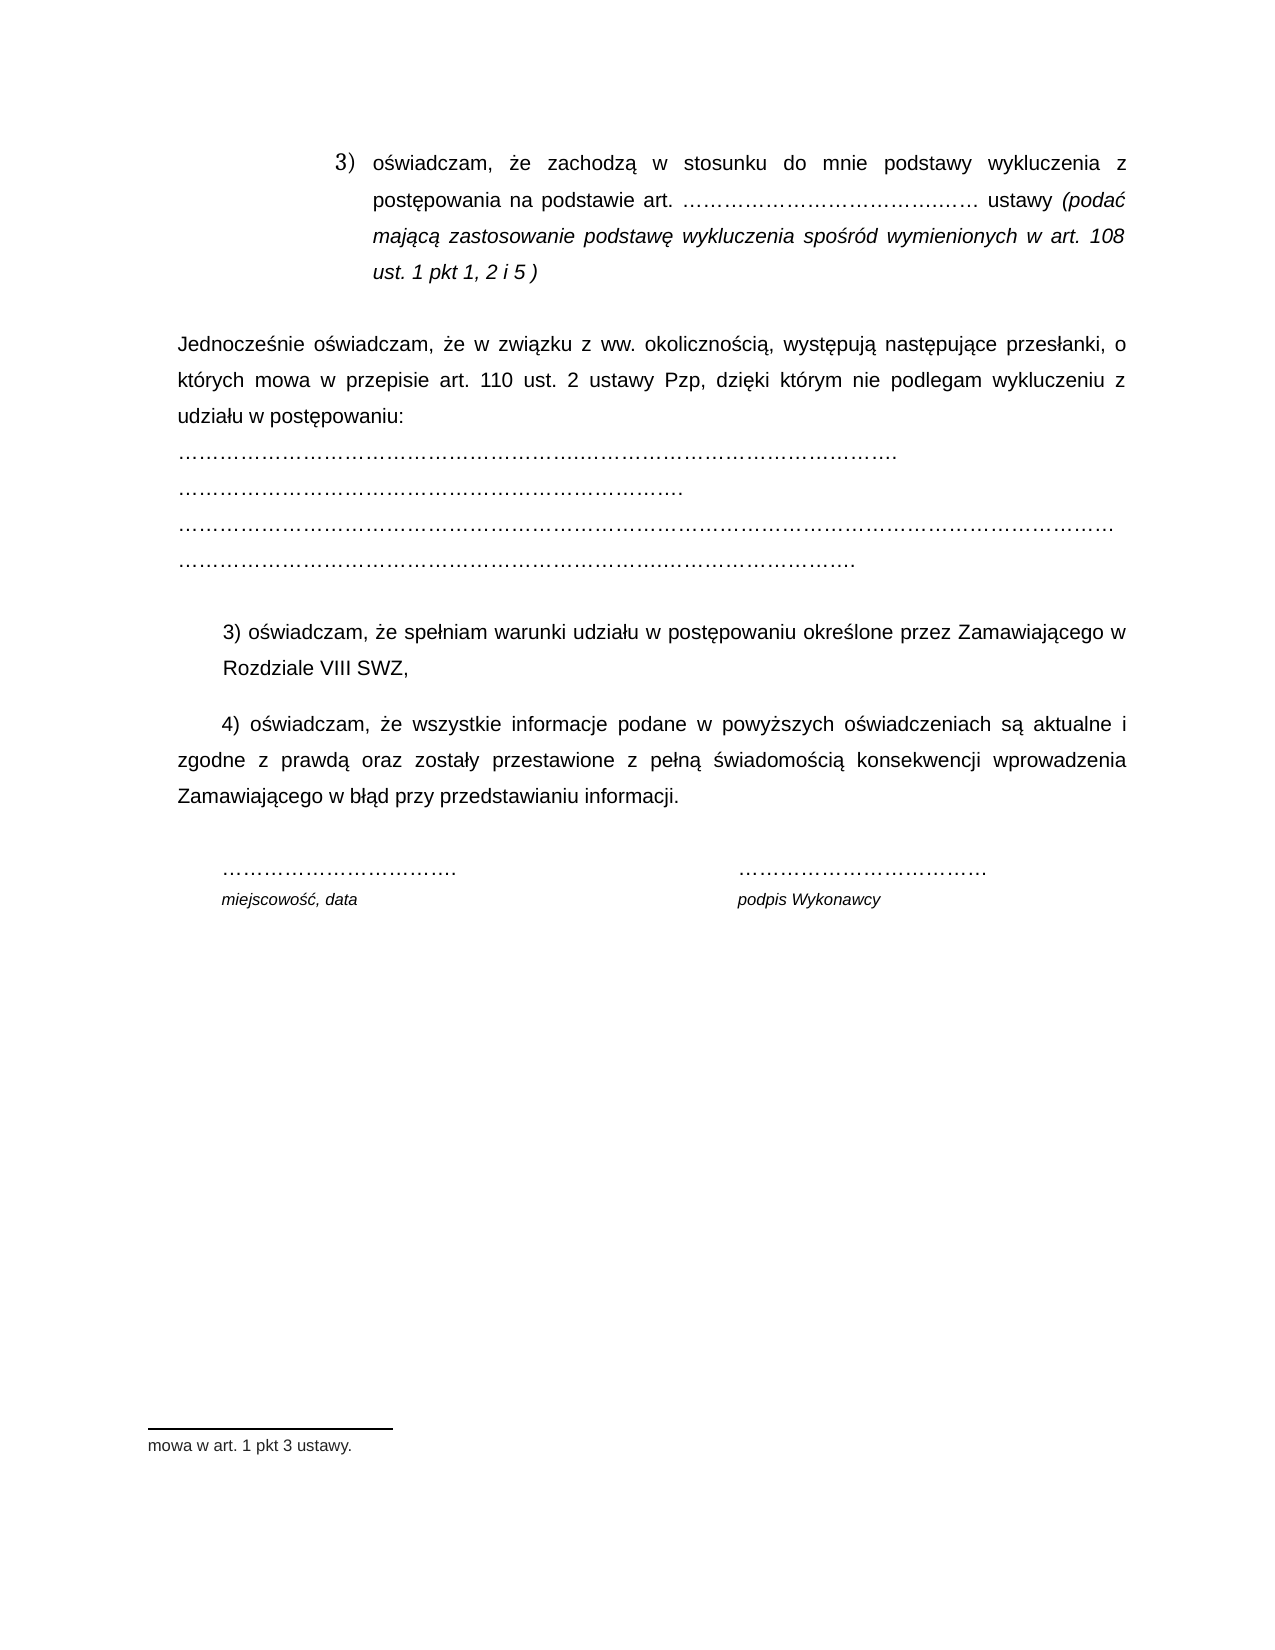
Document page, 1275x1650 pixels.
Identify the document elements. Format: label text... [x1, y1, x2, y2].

text 3) oświadczam, że spełniam warunki udziału w postępowaniu określone przez Zamawiającego w Rozdziale VIII SWZ, [223, 619, 1127, 679]
text 4) oświadczam, że wszystkie informacje podane w powyższych oświadczeniach są aktualne i zgodne z prawdą oraz zostały przestawione z pełną świadomością konsekwencji wprowadzenia Zamawiającego w błąd przy przedstawianiu informacji. [148, 712, 1127, 808]
text Jednocześnie oświadczam, że w związku z ww. okolicznością, występują następujące przesłanki, o których mowa w przepisie art. 110 ust. 2 ustawy Pzp, dzięki którym nie podlegam wykluczeniu z udziału w postępowaniu: [177, 332, 1127, 428]
text ………………………………………………….……………………………………….……………………………………………………………….…………………………………………………………………………………………………………………………………………………………………………………….………………………. [177, 440, 1127, 572]
text ……………………………. ……………………………… miejscowość, data podpis Wykonawcy [148, 856, 1127, 909]
list oświadczam, że zachodzą w stosunku do mnie podstawy wykluczenia z postępowania na podstawie art. ……………………………….…… ustawy (podać mającą zastosowanie podstawę wykluczenia spośród wymienionych w art. 108 ust. 1 pkt 1, 2 i 5 ) [335, 148, 1127, 284]
